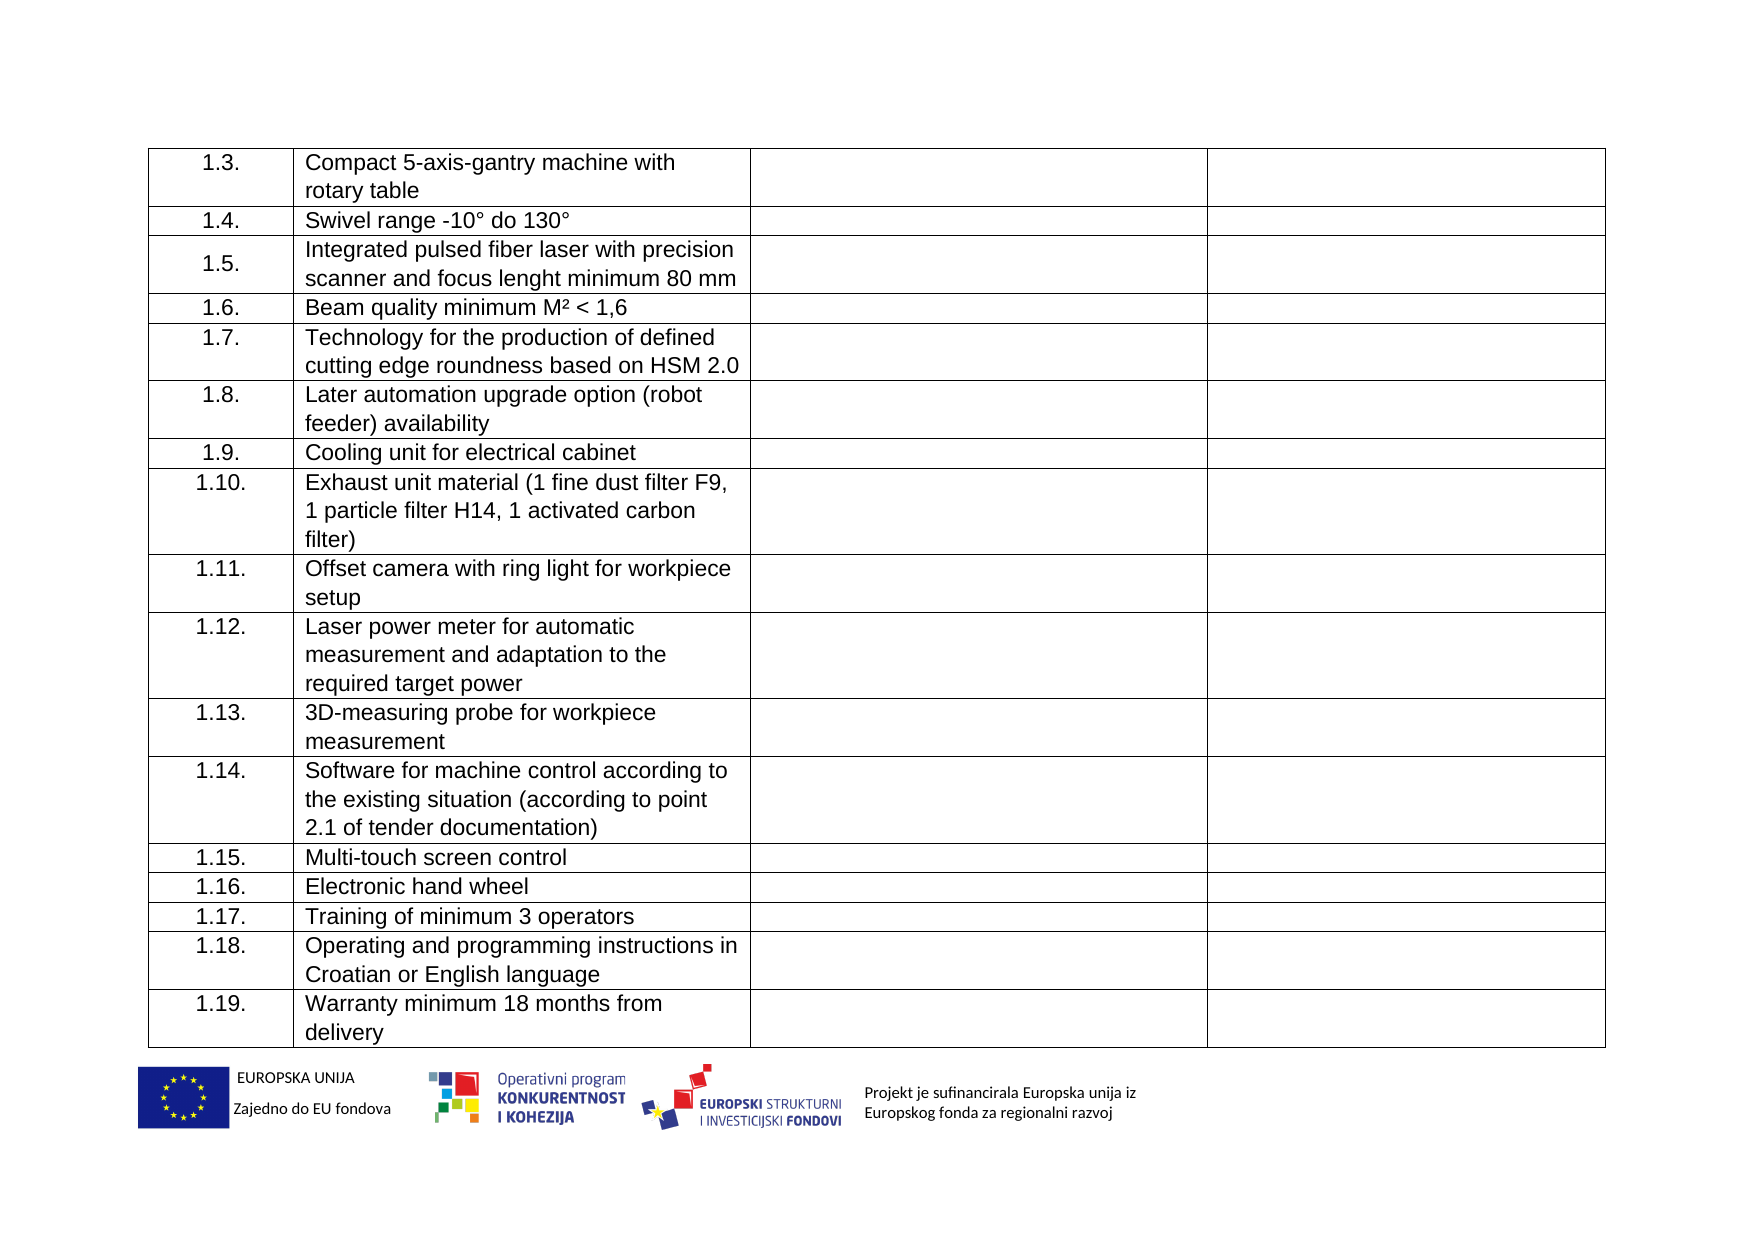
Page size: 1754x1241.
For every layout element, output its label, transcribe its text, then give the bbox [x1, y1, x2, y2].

table_cell [751, 990, 1207, 1047]
table_cell [1208, 699, 1605, 756]
table_cell [751, 932, 1207, 989]
table_cell Exhaust unit material (1 fine dust filter F9, 1 particle filter H14, 1 activated carbon filter) [294, 469, 750, 554]
table_cell [1208, 469, 1605, 554]
table_cell [751, 439, 1207, 468]
table_cell [1208, 555, 1605, 612]
table_cell Warranty minimum 18 months from delivery [294, 990, 750, 1047]
table_cell [751, 873, 1207, 902]
table_cell [1208, 324, 1605, 380]
table_cell 1.10. [149, 469, 293, 554]
table_cell [1208, 207, 1605, 235]
table_cell 1.5. [149, 236, 293, 293]
picture [641, 1064, 841, 1130]
table_cell 1.6. [149, 294, 293, 322]
table_cell [1208, 439, 1605, 468]
table_cell Electronic hand wheel [294, 873, 750, 902]
table_cell [751, 699, 1207, 756]
table_cell 1.11. [149, 555, 293, 612]
table_cell [1208, 844, 1605, 872]
table_cell Beam quality minimum M² < 1,6 [294, 294, 750, 322]
table_cell [751, 555, 1207, 612]
table_cell 1.19. [149, 990, 293, 1047]
table_cell 1.15. [149, 844, 293, 872]
table_cell [1208, 236, 1605, 293]
table_cell 1.13. [149, 699, 293, 756]
table_cell 1.3. [149, 149, 293, 206]
table_cell [1208, 903, 1605, 931]
table_cell 3D-measuring probe for workpiece measurement [294, 699, 750, 756]
table_cell 1.8. [149, 381, 293, 438]
table_cell Multi-touch screen control [294, 844, 750, 872]
table_cell [1208, 990, 1605, 1047]
table_cell 1.4. [149, 207, 293, 235]
table_cell [1208, 932, 1605, 989]
table_cell 1.12. [149, 613, 293, 698]
table_cell [1208, 873, 1605, 902]
table_cell Software for machine control according to the existing situation (according to point 2.1 of tender documentation) [294, 757, 750, 843]
table_cell [751, 469, 1207, 554]
table_cell Compact 5-axis-gantry machine with rotary table [294, 149, 750, 206]
table_cell 1.18. [149, 932, 293, 989]
table_cell [751, 207, 1207, 235]
table_cell Later automation upgrade option (robot feeder) availability [294, 381, 750, 438]
table_cell Swivel range -10° do 130° [294, 207, 750, 235]
table_cell [751, 236, 1207, 293]
table_cell [1208, 149, 1605, 206]
table_cell 1.9. [149, 439, 293, 468]
table_cell [751, 324, 1207, 380]
picture [428, 1072, 625, 1125]
picture [136, 1065, 231, 1130]
table_cell Training of minimum 3 operators [294, 903, 750, 931]
table_cell Laser power meter for automatic measurement and adaptation to the required target power [294, 613, 750, 698]
table_cell Technology for the production of defined cutting edge roundness based on HSM 2.0 [294, 324, 750, 380]
table_cell 1.16. [149, 873, 293, 902]
table_cell [751, 844, 1207, 872]
table_cell [751, 381, 1207, 438]
table_cell [751, 903, 1207, 931]
table_cell [1208, 757, 1605, 843]
table_cell Offset camera with ring light for workpiece setup [294, 555, 750, 612]
table_cell 1.7. [149, 324, 293, 380]
table_cell [1208, 381, 1605, 438]
table_cell [751, 757, 1207, 843]
table_cell Integrated pulsed fiber laser with precision scanner and focus lenght minimum 80 mm [294, 236, 750, 293]
table_cell Cooling unit for electrical cabinet [294, 439, 750, 468]
table_cell [1208, 294, 1605, 322]
table_cell Operating and programming instructions in Croatian or English language [294, 932, 750, 989]
table_cell [751, 294, 1207, 322]
table_cell 1.14. [149, 757, 293, 843]
table_cell [751, 149, 1207, 206]
table_cell [1208, 613, 1605, 698]
table_cell [751, 613, 1207, 698]
table_cell 1.17. [149, 903, 293, 931]
